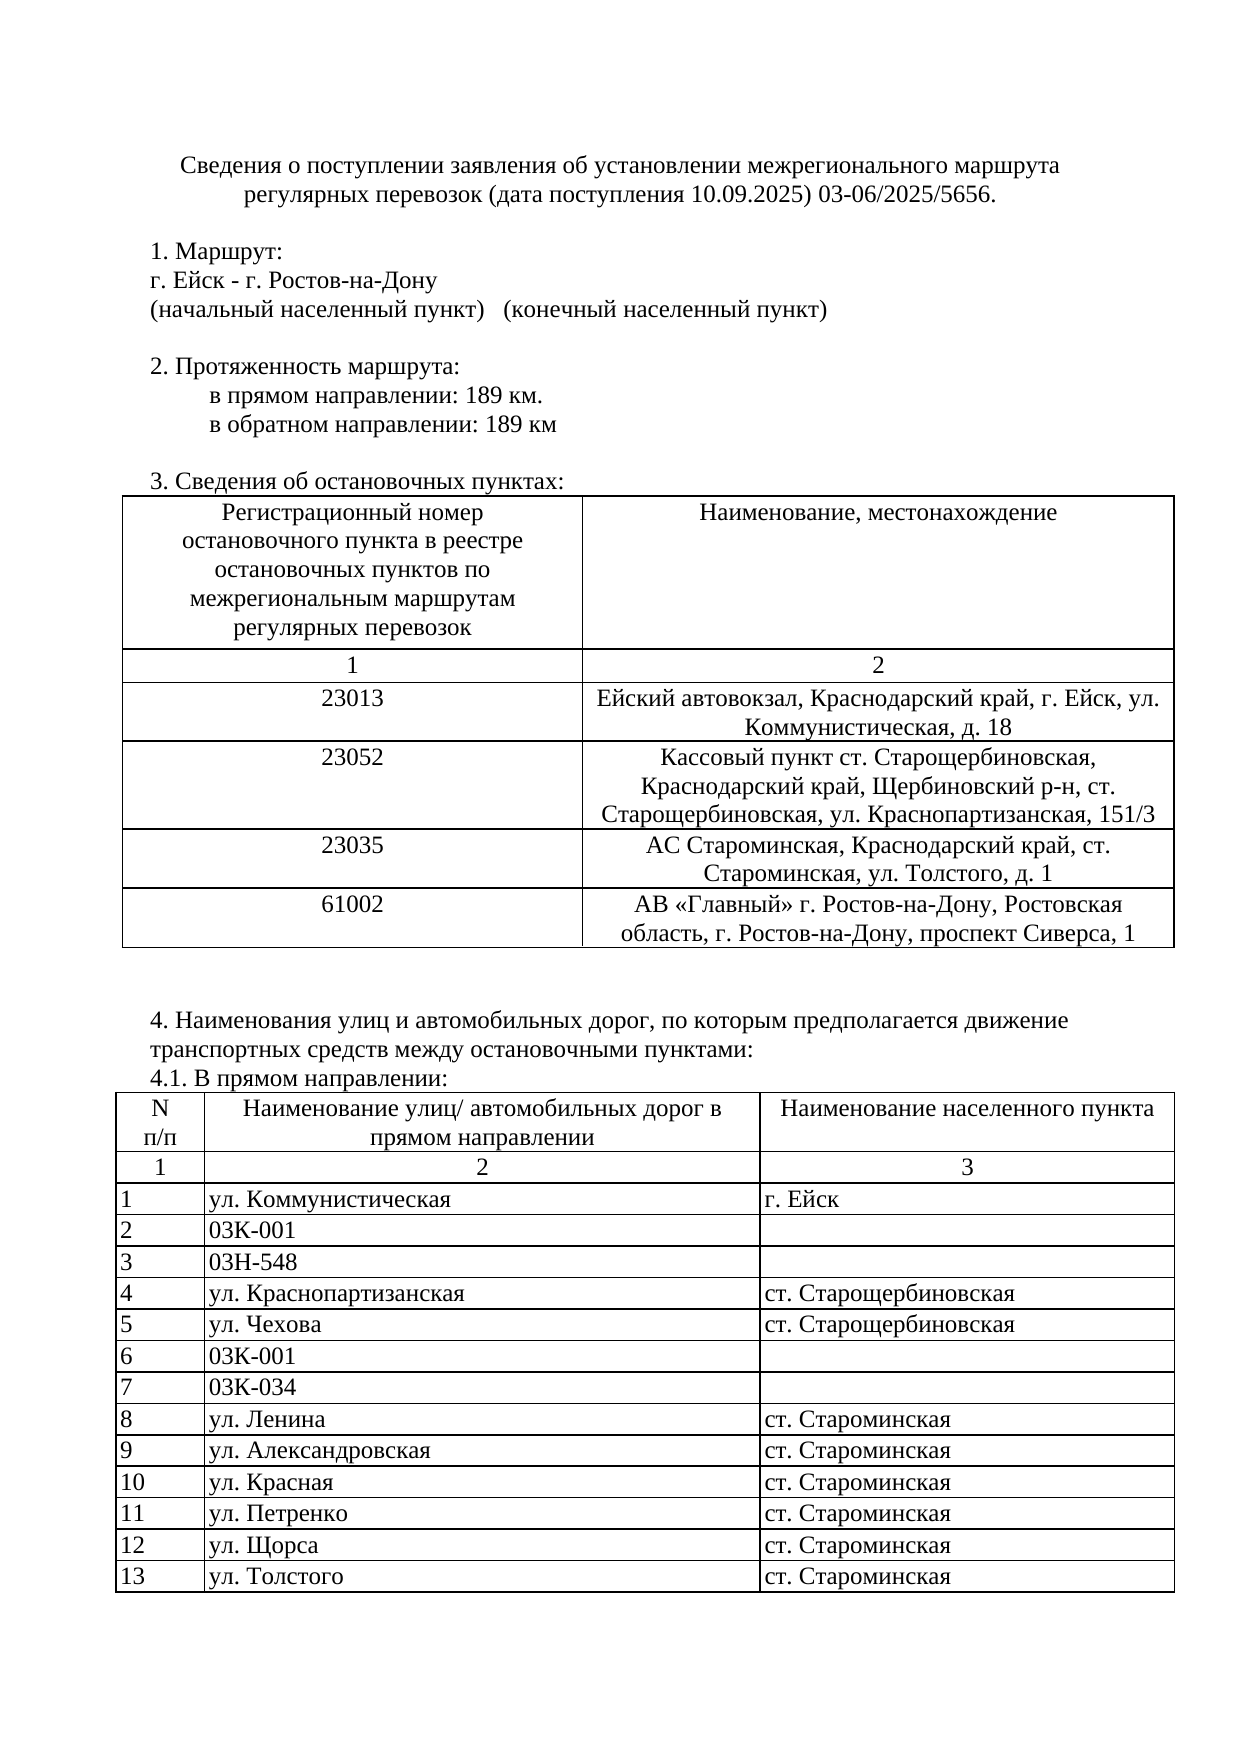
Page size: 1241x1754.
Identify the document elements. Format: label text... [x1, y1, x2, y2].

table_cell АС Староминская, Краснодарский край, ст. Староминская, ул. Толстого, д. 1 [583, 830, 1173, 887]
table_cell 10 [117, 1467, 204, 1497]
table_cell 3 [761, 1152, 1174, 1182]
table_cell Кассовый пункт ст. Старощербиновская, Краснодарский край, Щербиновский р-н, ст. Старощербиновская, ул. Краснопартизанская, 151/3 [583, 742, 1173, 828]
table_cell ул. Щорса [205, 1530, 759, 1560]
table_cell 12 [117, 1530, 204, 1560]
text 3. Сведения об остановочных пунктах: [150, 466, 1090, 495]
text Сведения о поступлении заявления об установлении межрегионального маршрута регулярных перевозок (дата поступления 10.09.2025) 03-06/2025/5656. [150, 150, 1090, 207]
table_cell ул. Александровская [205, 1436, 759, 1465]
table_cell ст. Староминская [761, 1404, 1174, 1434]
table_cell ул. Чехова [205, 1310, 759, 1339]
table_cell 23035 [123, 830, 582, 887]
text 1. Маршрут: [150, 236, 1090, 265]
text г. Ейск - г. Ростов-на-Дону [150, 265, 1090, 294]
table_cell 9 [117, 1436, 204, 1465]
table_cell 23052 [123, 742, 582, 828]
table_cell ул. Толстого [205, 1561, 759, 1591]
table_cell 2 [117, 1215, 204, 1245]
table_cell 03К-001 [205, 1341, 759, 1371]
table_cell ул. Краснопартизанская [205, 1278, 759, 1308]
table_cell 23013 [123, 683, 582, 740]
table_cell 2 [205, 1152, 759, 1182]
text 2. Протяженность маршрута: [150, 351, 1090, 380]
table_header Регистрационный номер остановочного пункта в реестре остановочных пунктов по межрегиональным маршрутам регулярных перевозок [123, 497, 582, 648]
table_header Наименование населенного пункта [761, 1093, 1174, 1151]
table_cell 1 [123, 650, 582, 681]
table_cell ул. Петренко [205, 1498, 759, 1528]
table_cell 5 [117, 1310, 204, 1339]
table_cell ст. Староминская [761, 1467, 1174, 1497]
table_header Наименование улиц/ автомобильных дорог в прямом направлении [205, 1093, 759, 1151]
table_cell ул. Коммунистическая [205, 1184, 759, 1214]
table_cell 03К-001 [205, 1215, 759, 1245]
table_cell 3 [117, 1247, 204, 1277]
table_cell ст. Староминская [761, 1498, 1174, 1528]
table_cell 1 [117, 1184, 204, 1214]
table_cell [761, 1247, 1174, 1277]
table_header Наименование, местонахождение [583, 497, 1173, 648]
table_cell 61002 [123, 889, 582, 946]
table_cell 03К-034 [205, 1373, 759, 1402]
table_cell ст. Староминская [761, 1436, 1174, 1465]
table_header N п/п [117, 1093, 204, 1151]
table_cell ст. Староминская [761, 1530, 1174, 1560]
table_cell ст. Староминская [761, 1561, 1174, 1591]
table_cell Ейский автовокзал, Краснодарский край, г. Ейск, ул. Коммунистическая, д. 18 [583, 683, 1173, 740]
table_cell АВ «Главный» г. Ростов-на-Дону, Ростовская область, г. Ростов-на-Дону, проспект Сиверса, 1 [583, 889, 1173, 946]
table_cell 8 [117, 1404, 204, 1434]
text (начальный населенный пункт) (конечный населенный пункт) [150, 294, 1090, 322]
table_cell [761, 1373, 1174, 1402]
table_cell г. Ейск [761, 1184, 1174, 1214]
table_cell [761, 1215, 1174, 1245]
table_cell 1 [117, 1152, 204, 1182]
table_cell 7 [117, 1373, 204, 1402]
text в прямом направлении: 189 км. [150, 380, 1090, 409]
table_cell ст. Старощербиновская [761, 1310, 1174, 1339]
table_cell 4 [117, 1278, 204, 1308]
table_cell 13 [117, 1561, 204, 1591]
table_cell ст. Старощербиновская [761, 1278, 1174, 1308]
text в обратном направлении: 189 км [150, 409, 1090, 437]
text 4.1. В прямом направлении: [150, 1063, 1090, 1092]
table_cell [761, 1341, 1174, 1371]
text 4. Наименования улиц и автомобильных дорог, по которым предполагается движение транспортных средств между остановочными пунктами: [150, 1005, 1090, 1063]
table_cell ул. Красная [205, 1467, 759, 1497]
table_cell 03Н-548 [205, 1247, 759, 1277]
table_cell 6 [117, 1341, 204, 1371]
table_cell 11 [117, 1498, 204, 1528]
table_cell 2 [583, 650, 1173, 681]
table_cell ул. Ленина [205, 1404, 759, 1434]
